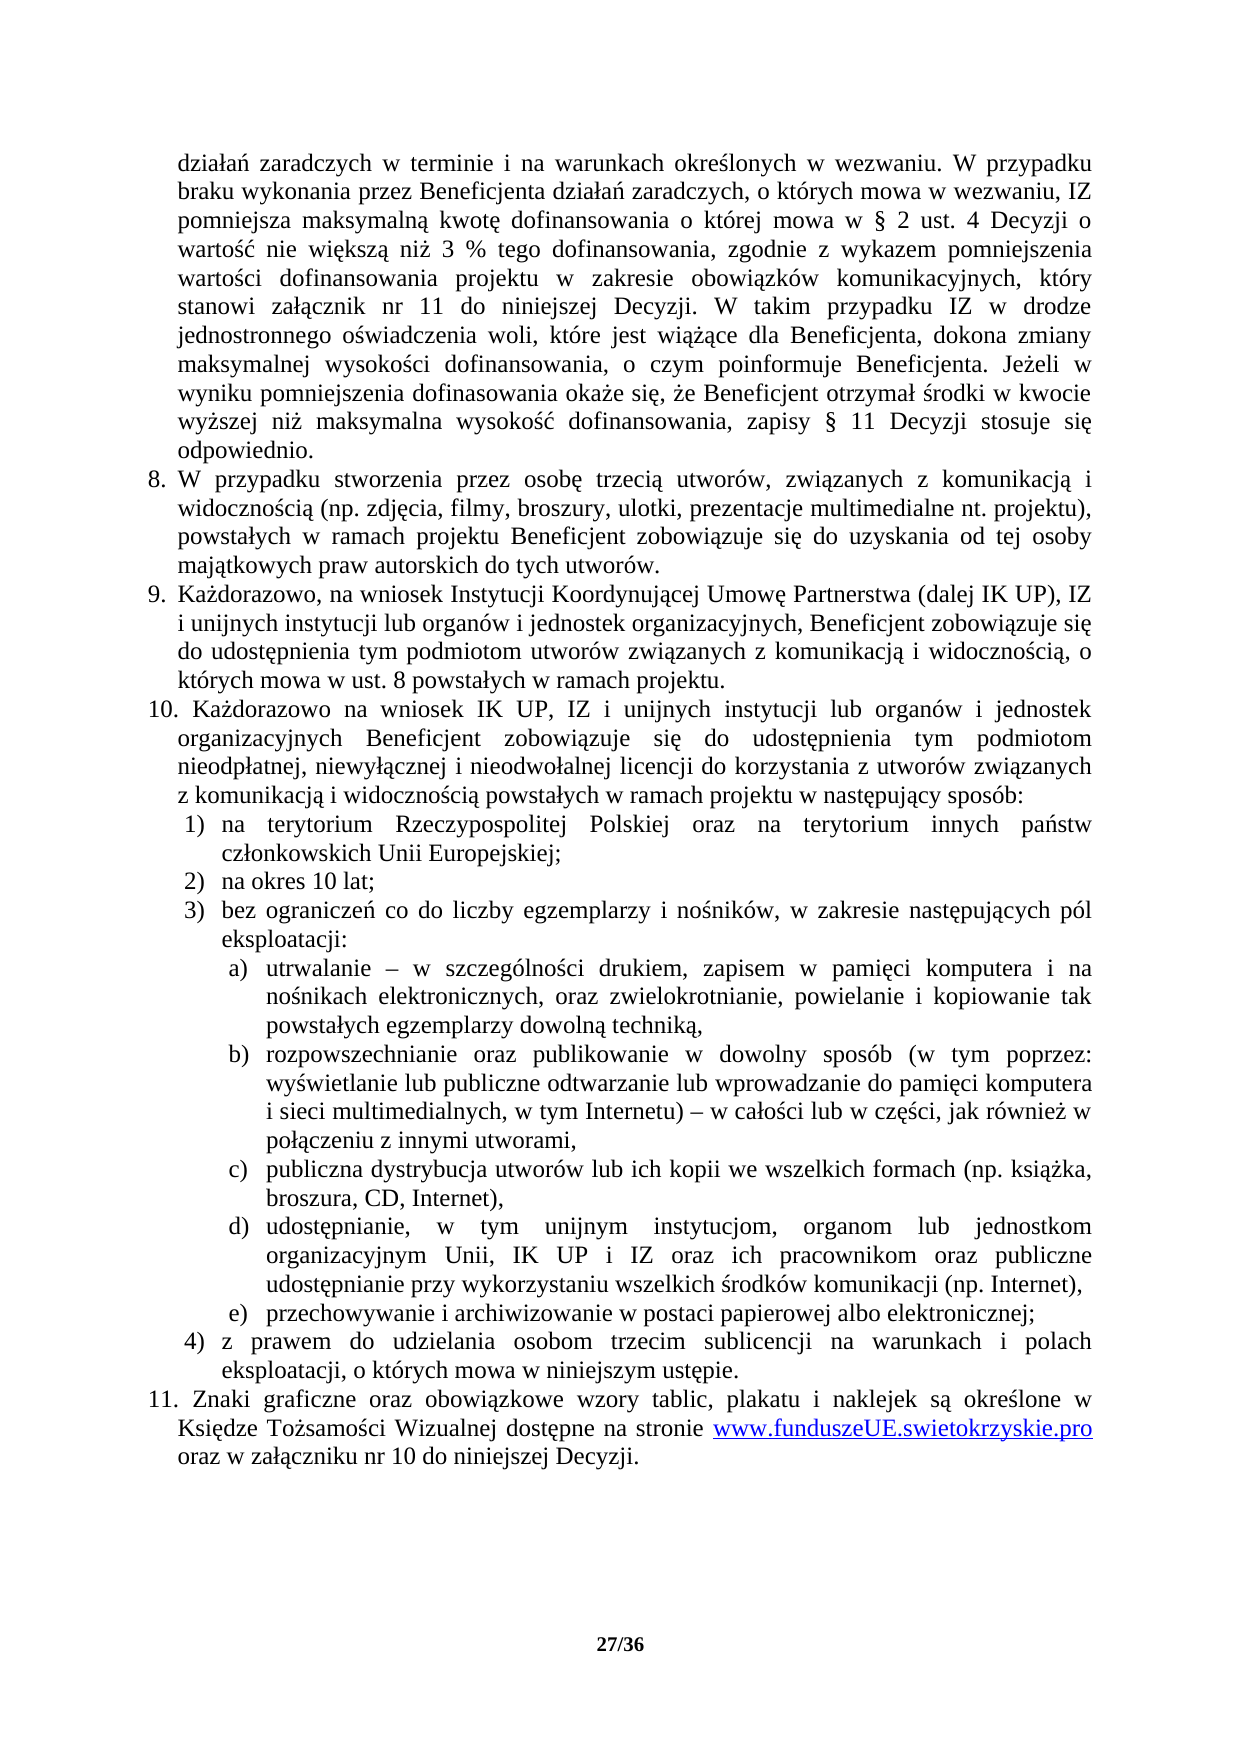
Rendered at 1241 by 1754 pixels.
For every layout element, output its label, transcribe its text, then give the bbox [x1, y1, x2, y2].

list przechowywanie i archiwizowanie w postaci papierowej albo elektronicznej; [228, 1298, 1093, 1326]
list Znaki graficzne oraz obowiązkowe wzory tablic, plakatu i naklejek są określone w Księdze Tożsamości Wizualnej dostępne na stronie www.funduszeUE.swietokrzyskie.pro oraz w załączniku nr 10 do niniejszej Decyzji. [148, 1384, 1093, 1470]
list na okres 10 lat; [184, 866, 1093, 895]
list rozpowszechnianie oraz publikowanie w dowolny sposób (w tym poprzez: wyświetlanie lub publiczne odtwarzanie lub wprowadzanie do pamięci komputera i sieci multimedialnych, w tym Internetu) – w całości lub w części, jak również w połączeniu z innymi utworami, [228, 1039, 1093, 1154]
list utrwalanie – w szczególności drukiem, zapisem w pamięci komputera i na nośnikach elektronicznych, oraz zwielokrotnianie, powielanie i kopiowanie tak powstałych egzemplarzy dowolną techniką, [228, 953, 1093, 1039]
list udostępnianie, w tym unijnym instytucjom, organom lub jednostkom organizacyjnym Unii, IK UP i IZ oraz ich pracownikom oraz publiczne udostępnianie przy wykorzystaniu wszelkich środków komunikacji (np. Internet), [228, 1211, 1093, 1298]
list bez ograniczeń co do liczby egzemplarzy i nośników, w zakresie następujących pól eksploatacji: [184, 895, 1093, 953]
list Każdorazowo, na wniosek Instytucji Koordynującej Umowę Partnerstwa (dalej IK UP), IZ i unijnych instytucji lub organów i jednostek organizacyjnych, Beneficjent zobowiązuje się do udostępnienia tym podmiotom utworów związanych z komunikacją i widocznością, o których mowa w ust. 8 powstałych w ramach projektu. [148, 579, 1093, 694]
list z prawem do udzielania osobom trzecim sublicencji na warunkach i polach eksploatacji, o których mowa w niniejszym ustępie. [184, 1326, 1093, 1384]
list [148, 148, 1093, 464]
list publiczna dystrybucja utworów lub ich kopii we wszelkich formach (np. książka, broszura, CD, Internet), [228, 1154, 1093, 1211]
list W przypadku stworzenia przez osobę trzecią utworów, związanych z komunikacją i widocznością (np. zdjęcia, filmy, broszury, ulotki, prezentacje multimedialne nt. projektu), powstałych w ramach projektu Beneficjent zobowiązuje się do uzyskania od tej osoby majątkowych praw autorskich do tych utworów. [148, 464, 1093, 579]
list Każdorazowo na wniosek IK UP, IZ i unijnych instytucji lub organów i jednostek organizacyjnych Beneficjent zobowiązuje się do udostępnienia tym podmiotom nieodpłatnej, niewyłącznej i nieodwołalnej licencji do korzystania z utworów związanych z komunikacją i widocznością powstałych w ramach projektu w następujący sposób: [148, 694, 1093, 809]
list na terytorium Rzeczypospolitej Polskiej oraz na terytorium innych państw członkowskich Unii Europejskiej; [184, 809, 1093, 866]
